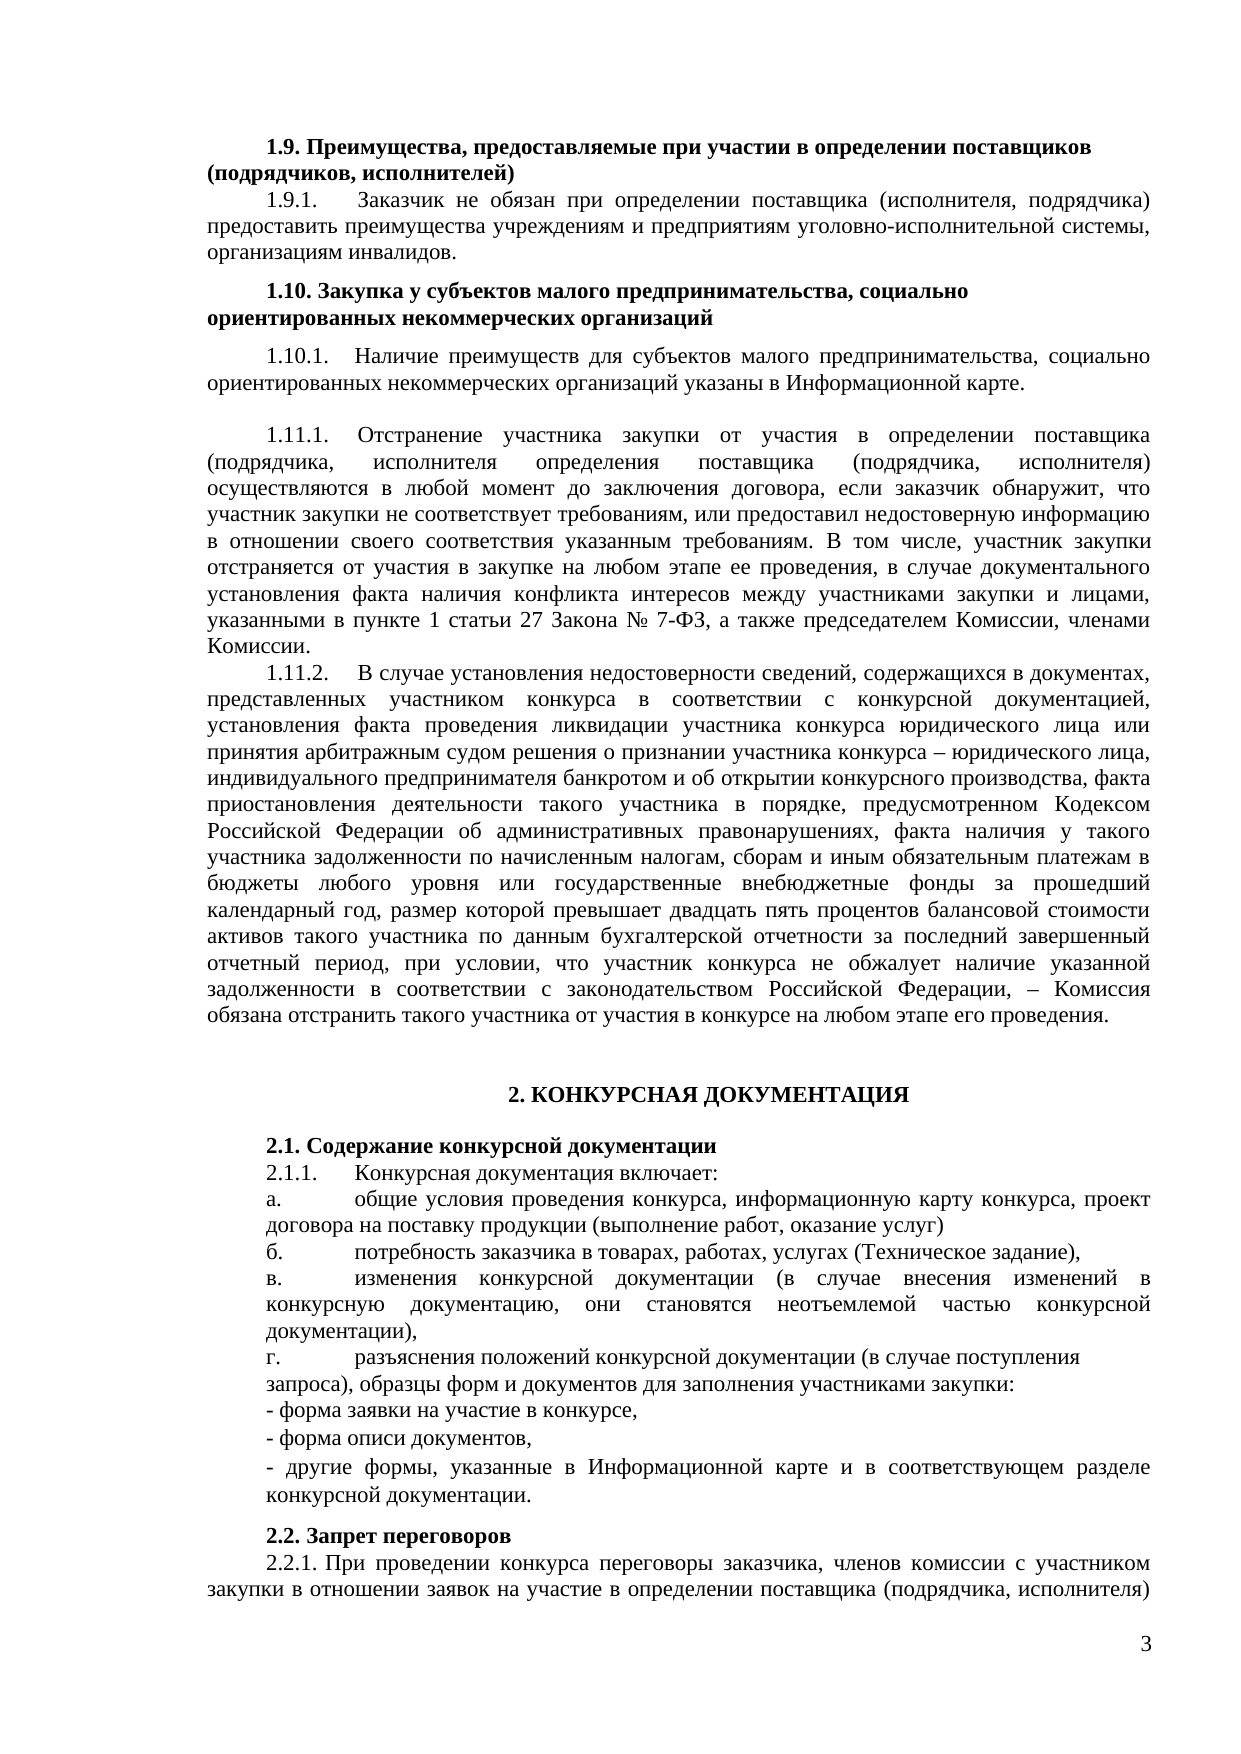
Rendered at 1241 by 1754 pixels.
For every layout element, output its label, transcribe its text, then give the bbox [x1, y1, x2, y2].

subtitle Закупка у субъектов малого предпринимательства, социально ориентированных некоммерческих организаций [207, 277, 1152, 330]
list разъяснения положений конкурсной документации (в случае поступления запроса), образцы форм и документов для заполнения участниками закупки: [266, 1343, 1152, 1396]
list изменения конкурсной документации (в случае внесения изменений в конкурсную документацию, они становятся неотъемлемой частью конкурсной документации), [266, 1264, 1152, 1343]
subtitle Содержание конкурсной документации [207, 1132, 1152, 1159]
list КОНКУРСНАЯ ДОКУМЕНТАЦИЯ [207, 1081, 1152, 1107]
text - форма заявки на участие в конкурсе, [266, 1396, 951, 1422]
text - форма описи документов, [266, 1424, 951, 1451]
subtitle Отстранение участника закупки от участия в определении поставщика (подрядчика, исполнителя определения поставщика (подрядчика, исполнителя) осуществляются в любой момент до заключения договора, если заказчик обнаружит, что участник закупки не соответствует требованиям, или предоставил недостоверную информацию в отношении своего соответствия указанным требованиям. В том числе, участник закупки отстраняется от участия в закупке на любом этапе ее проведения, в случае документального установления факта наличия конфликта интересов между участниками закупки и лицами, указанными в пункте 1 статьи 27 Закона № 7-ФЗ, а также председателем Комиссии, членами Комиссии. [207, 421, 1152, 659]
subtitle Наличие преимуществ для субъектов малого предпринимательства, социально ориентированных некоммерческих организаций указаны в Информационной карте. [207, 342, 1152, 395]
subtitle Заказчик не обязан при определении поставщика (исполнителя, подрядчика) предоставить преимущества учреждениям и предприятиям уголовно-исполнительной системы, организациям инвалидов. [207, 186, 1152, 265]
subtitle Преимущества, предоставляемые при участии в определении поставщиков (подрядчиков, исполнителей) [207, 133, 1152, 186]
subtitle В случае установления недостоверности сведений, содержащихся в документах, представленных участником конкурса в соответствии с конкурсной документацией, установления факта проведения ликвидации участника конкурса юридического лица или принятия арбитражным судом решения о признании участника конкурса – юридического лица, индивидуального предпринимателя банкротом и об открытии конкурсного производства, факта приостановления деятельности такого участника в порядке, предусмотренном Кодексом Российской Федерации об административных правонарушениях, факта наличия у такого участника задолженности по начисленным налогам, сборам и иным обязательным платежам в бюджеты любого уровня или государственные внебюджетные фонды за прошедший календарный год, размер которой превышает двадцать пять процентов балансовой стоимости активов такого участника по данным бухгалтерской отчетности за последний завершенный отчетный период, при условии, что участник конкурса не обжалует наличие указанной задолженности в соответствии с законодательством Российской Федерации, – Комиссия обязана отстранить такого участника от участия в конкурсе на любом этапе его проведения. [207, 659, 1152, 1028]
text - другие формы, указанные в Информационной карте и в соответствующем разделе конкурсной документации. [266, 1453, 1152, 1508]
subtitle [207, 1548, 1152, 1601]
subtitle Запрет переговоров [207, 1522, 1152, 1548]
list общие условия проведения конкурса, информационную карту конкурса, проект договора на поставку продукции (выполнение работ, оказание услуг) [266, 1185, 1152, 1238]
subtitle Конкурсная документация включает: [207, 1159, 1152, 1185]
list потребность заказчика в товарах, работах, услугах (Техническое задание), [266, 1238, 1152, 1264]
